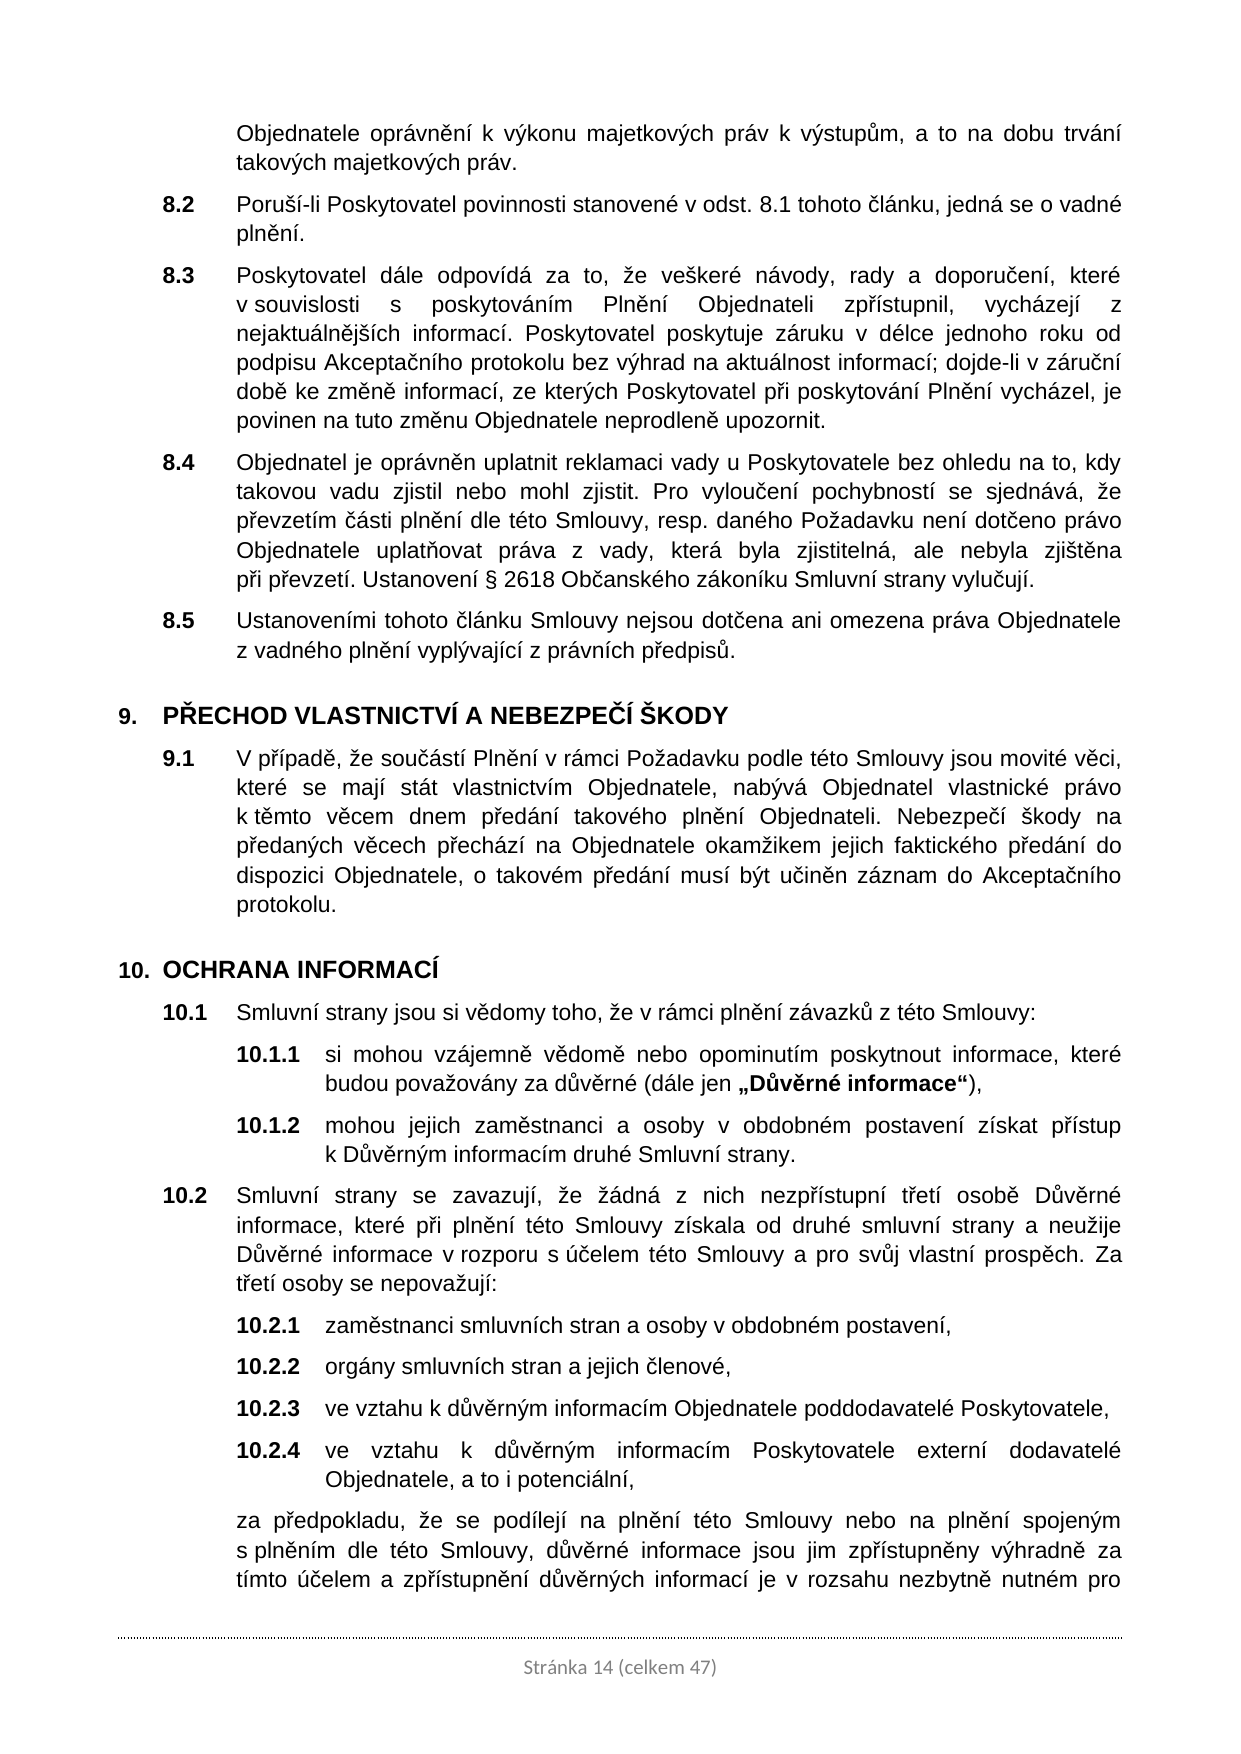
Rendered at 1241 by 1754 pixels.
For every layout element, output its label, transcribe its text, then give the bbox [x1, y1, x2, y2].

text Ochrana informací [118, 956, 1122, 985]
text Poruší-li Poskytovatel povinnosti stanovené v odst. 8.1 tohoto článku, jedná se o vadné plnění. [162, 189, 1122, 247]
text ve vztahu k důvěrným informacím Poskytovatele externí dodavatelé Objednatele, a to i potenciální, [236, 1435, 1122, 1493]
text Smluvní strany se zavazují, že žádná z nich nezpřístupní třetí osobě Důvěrné informace, které při plnění této Smlouvy získala od druhé smluvní strany a neužije Důvěrné informace v rozporu s účelem této Smlouvy a pro svůj vlastní prospěch. Za třetí osoby se nepovažují: [162, 1181, 1122, 1297]
text Objednatel je oprávněn uplatnit reklamaci vady u Poskytovatele bez ohledu na to, kdy takovou vadu zjistil nebo mohl zjistit. Pro vyloučení pochybností se sjednává, že převzetím části plnění dle této Smlouvy, resp. daného Požadavku není dotčeno právo Objednatele uplatňovat práva z vady, která byla zjistitelná, ale nebyla zjištěna při převzetí. Ustanovení § 2618 Občanského zákoníku Smluvní strany vylučují. [162, 447, 1122, 593]
text Přechod vlastnictví a nebezpečí škody [118, 701, 1122, 731]
text orgány smluvních stran a jejich členové, [236, 1351, 1122, 1381]
text Ustanoveními tohoto článku Smlouvy nejsou dotčena ani omezena práva Objednatele z vadného plnění vyplývající z právních předpisů. [162, 606, 1122, 664]
text ve vztahu k důvěrným informacím Objednatele poddodavatelé Poskytovatele, [236, 1393, 1122, 1422]
text Poskytovatel dále odpovídá za to, že veškeré návody, rady a doporučení, které v souvislosti s poskytováním Plnění Objednateli zpřístupnil, vycházejí z nejaktuálnějších informací. Poskytovatel poskytuje záruku v délce jednoho roku od podpisu Akceptačního protokolu bez výhrad na aktuálnost informací; dojde-li v záruční době ke změně informací, ze kterých Poskytovatel při poskytování Plnění vycházel, je povinen na tuto změnu Objednatele neprodleně upozornit. [162, 260, 1122, 435]
text si mohou vzájemně vědomě nebo opominutím poskytnout informace, které budou považovány za důvěrné (dále jen „Důvěrné informace“), [236, 1039, 1122, 1097]
text Smluvní strany jsou si vědomy toho, že v rámci plnění závazků z této Smlouvy: [162, 997, 1122, 1026]
text V případě, že součástí Plnění v rámci Požadavku podle této Smlouvy jsou movité věci, které se mají stát vlastnictvím Objednatele, nabývá Objednatel vlastnické právo k těmto věcem dnem předání takového plnění Objednateli. Nebezpečí škody na předaných věcech přechází na Objednatele okamžikem jejich faktického předání do dispozici Objednatele, o takovém předání musí být učiněn záznam do Akceptačního protokolu. [162, 743, 1122, 918]
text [162, 118, 1122, 176]
text mohou jejich zaměstnanci a osoby v obdobném postavení získat přístup k Důvěrným informacím druhé Smluvní strany. [236, 1110, 1122, 1168]
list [236, 1506, 1122, 1593]
text zaměstnanci smluvních stran a osoby v obdobném postavení, [236, 1310, 1122, 1339]
